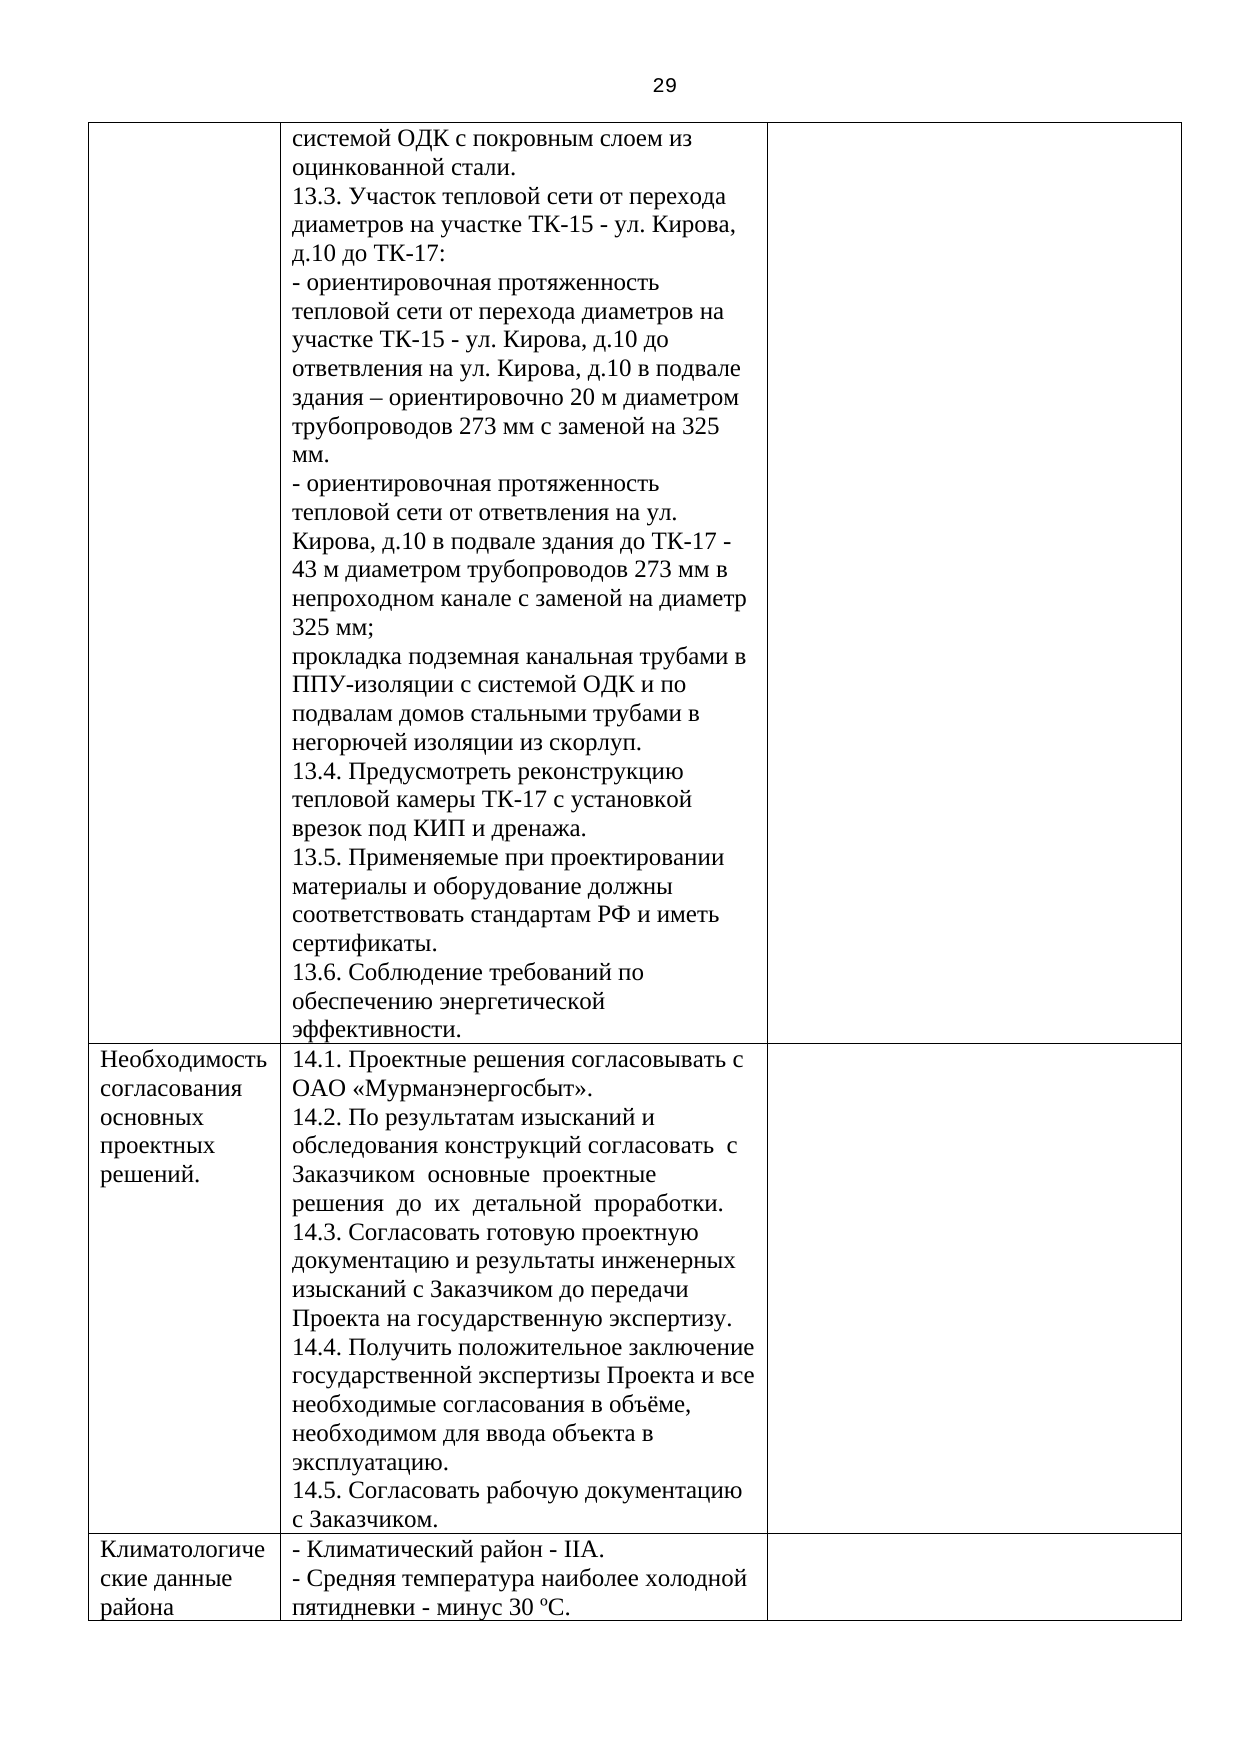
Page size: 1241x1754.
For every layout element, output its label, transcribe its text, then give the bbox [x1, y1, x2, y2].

table_cell [768, 123, 1181, 1043]
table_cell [281, 1534, 767, 1620]
table_cell Необходимость согласования основных проектных решений. [89, 1044, 280, 1533]
table_cell [768, 1044, 1181, 1533]
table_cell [281, 123, 767, 1043]
table_cell 14.1. Проектные решения согласовывать с ОАО «Мурманэнергосбыт». 14.2. По результатам изысканий и обследования конструкций согласовать с Заказчиком основные проектные решения до их детальной проработки. 14.3. Согласовать готовую проектную документацию и результаты инженерных изысканий с Заказчиком до передачи Проекта на государственную экспертизу. 14.4. Получить положительное заключение государственной экспертизы Проекта и все необходимые согласования в объёме, необходимом для ввода объекта в эксплуатацию. 14.5. Согласовать рабочую документацию с Заказчиком. [281, 1044, 767, 1533]
table_cell [768, 1534, 1181, 1620]
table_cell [89, 1534, 280, 1620]
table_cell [89, 123, 280, 1043]
